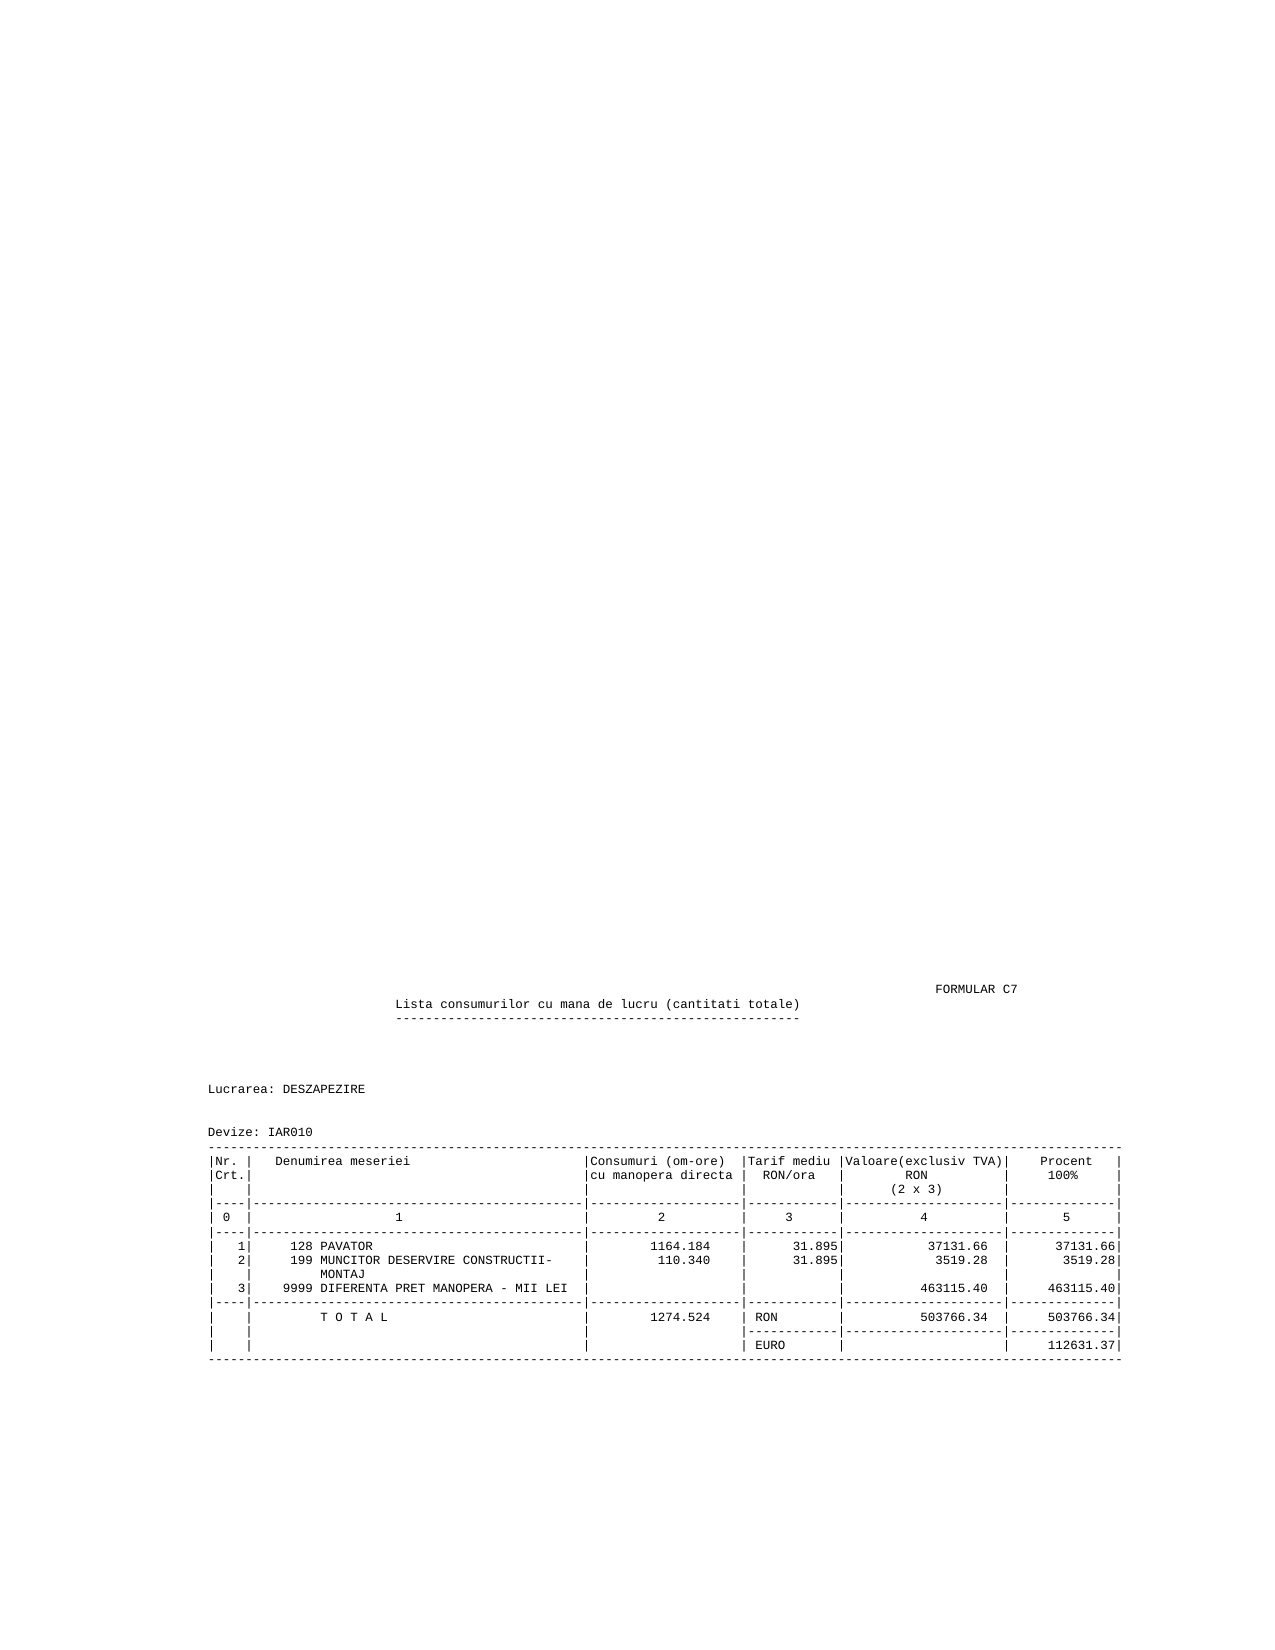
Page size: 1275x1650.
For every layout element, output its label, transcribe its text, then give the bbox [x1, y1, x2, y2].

text |----|--------------------------------------------|--------------------|------------|---------------------|--------------| [148, 1296, 1127, 1311]
text | | | | | (2 x 3) | | [148, 1183, 1127, 1197]
text | 1| 128 PAVATOR | 1164.184 | 31.895| 37131.66 | 37131.66| [148, 1240, 1127, 1254]
text | 2| 199 MUNCITOR DESERVIRE CONSTRUCTII- | 110.340 | 31.895| 3519.28 | 3519.28| [148, 1254, 1127, 1268]
text |Nr. | Denumirea meseriei |Consumuri (om-ore) |Tarif mediu |Valoare(exclusiv TVA)| Procent | [148, 1155, 1127, 1169]
text |Crt.| |cu manopera directa | RON/ora | RON | 100% | [148, 1169, 1127, 1183]
text -------------------------------------------------------------------------------------------------------------------------- [148, 1141, 1127, 1155]
text | | | |------------|---------------------|--------------| [148, 1325, 1127, 1339]
text |----|--------------------------------------------|--------------------|------------|---------------------|--------------| [148, 1197, 1127, 1211]
text | | | | EURO | | 112631.37| [148, 1339, 1127, 1353]
text Lista consumurilor cu mana de lucru (cantitati totale) [148, 998, 1127, 1012]
text Lucrarea: DESZAPEZIRE [148, 1083, 1127, 1098]
text | | T O T A L | 1274.524 | RON | 503766.34 | 503766.34| [148, 1311, 1127, 1325]
text | 0 | 1 | 2 | 3 | 4 | 5 | [148, 1211, 1127, 1226]
text Devize: IAR010 [148, 1126, 1127, 1141]
text ------------------------------------------------------ [148, 1012, 1127, 1026]
text -------------------------------------------------------------------------------------------------------------------------- [148, 1353, 1127, 1367]
text | 3| 9999 DIFERENTA PRET MANOPERA - MII LEI | | | 463115.40 | 463115.40| [148, 1282, 1127, 1296]
text |----|--------------------------------------------|--------------------|------------|---------------------|--------------| [148, 1226, 1127, 1240]
text | | MONTAJ | | | | | [148, 1268, 1127, 1282]
text FORMULAR C7 [148, 983, 1127, 998]
